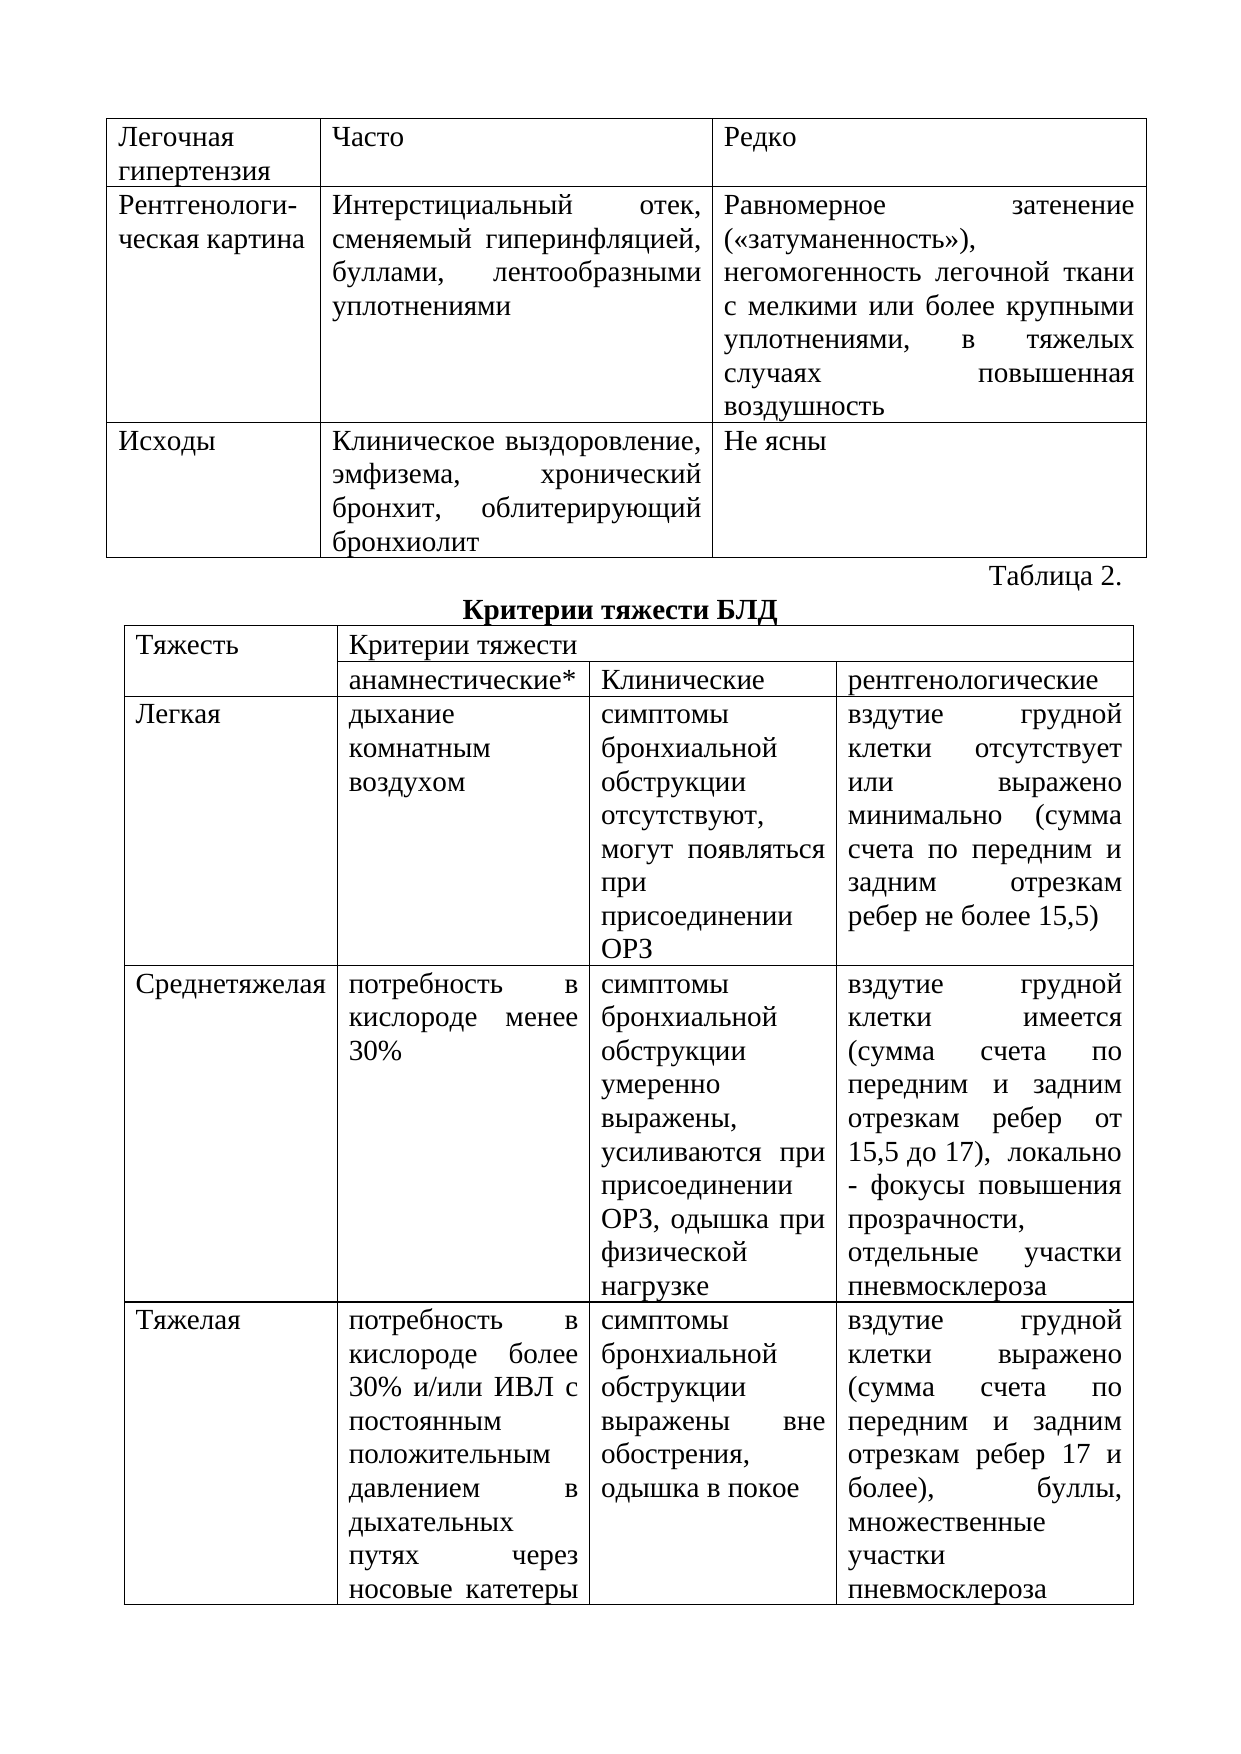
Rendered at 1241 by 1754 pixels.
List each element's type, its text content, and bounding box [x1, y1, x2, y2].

table_cell Не ясны [713, 423, 1146, 557]
table_cell Часто [321, 119, 712, 186]
table_cell Среднетяжелая [125, 966, 337, 1301]
table_cell дыхание комнатным воздухом [338, 697, 589, 965]
table_cell анамнестические* [338, 662, 589, 696]
table_header Тяжесть [125, 626, 337, 696]
table_cell Клинические [590, 662, 836, 696]
table_cell рентгенологические [837, 662, 1133, 696]
table_cell вздутие грудной клетки имеется (сумма счета по передним и задним отрезкам ребер от 15,5 до 17), локально - фокусы повышения прозрачности, отдельные участки пневмосклероза [837, 966, 1133, 1301]
table_header Критерии тяжести [338, 626, 1133, 661]
table_cell симптомы бронхиальной обструкции умеренно выражены, усиливаются при присоединении ОРЗ, одышка при физической нагрузке [590, 966, 836, 1301]
table_cell Редко [713, 119, 1146, 186]
text Критерии тяжести БЛД [118, 592, 1122, 625]
table_cell симптомы бронхиальной обструкции отсутствуют, могут появляться при присоединении ОРЗ [590, 697, 836, 965]
table_cell Рентгенологи-ческая картина [107, 187, 320, 422]
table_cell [837, 1303, 1133, 1604]
table_cell Исходы [107, 423, 320, 557]
table_cell потребность в кислороде менее 30% [338, 966, 589, 1301]
table_cell вздутие грудной клетки отсутствует или выражено минимально (сумма счета по передним и задним отрезкам ребер не более 15,5) [837, 697, 1133, 965]
table_cell Клиническое выздоровление, эмфизема, хронический бронхит, облитерирующий бронхиолит [321, 423, 712, 557]
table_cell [338, 1303, 589, 1604]
table_cell Легочная гипертензия [107, 119, 320, 186]
table_cell Равномерное затенение («затуманенность»), негомогенность легочной ткани с мелкими или более крупными уплотнениями, в тяжелых случаях повышенная воздушность [713, 187, 1146, 422]
table_cell Легкая [125, 697, 337, 965]
text Таблица 2. [118, 558, 1122, 592]
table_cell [590, 1303, 836, 1604]
table_cell Тяжелая [125, 1303, 337, 1604]
table_cell Интерстициальный отек, сменяемый гиперинфляцией, буллами, лентообразными уплотнениями [321, 187, 712, 422]
